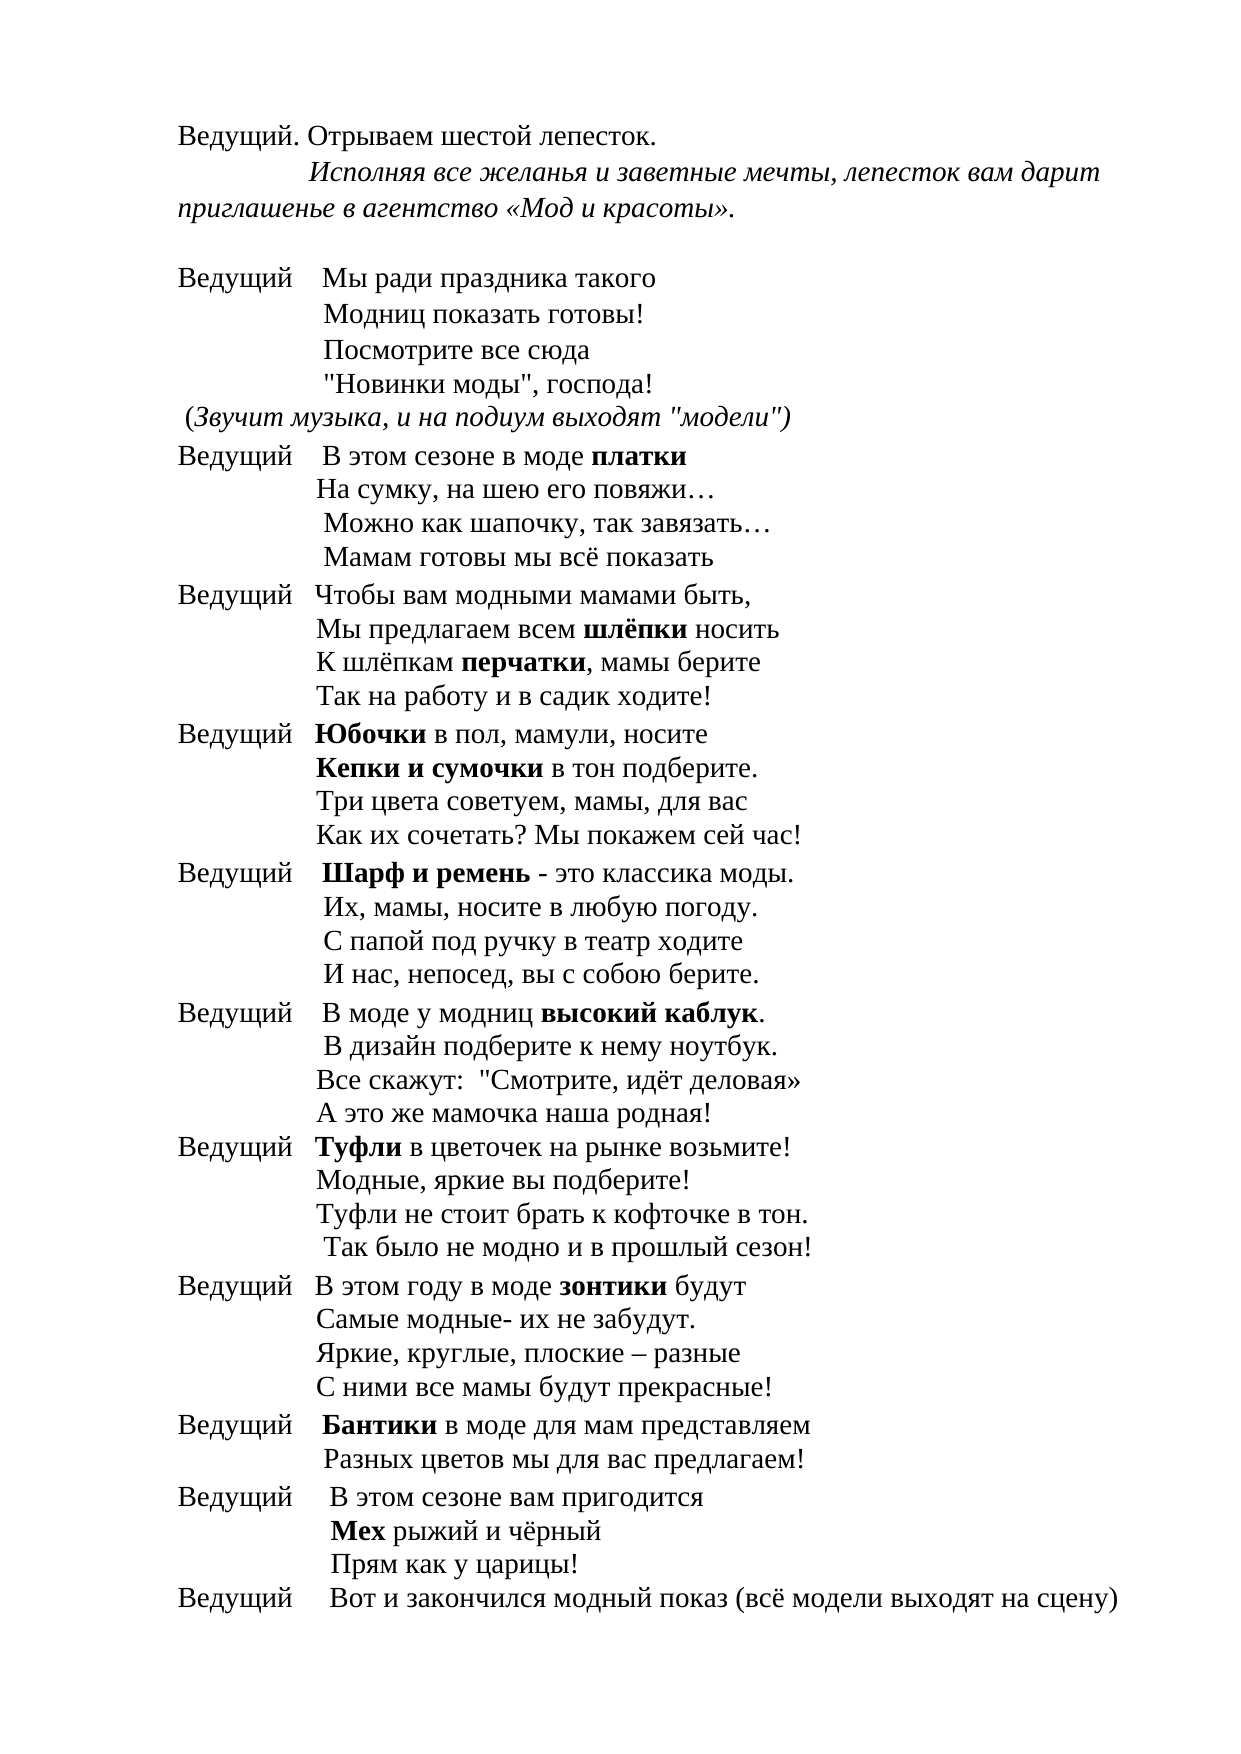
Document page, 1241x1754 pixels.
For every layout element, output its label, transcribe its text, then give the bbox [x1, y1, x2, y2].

text Ведущий В этом году в моде зонтики будут [177, 1268, 1152, 1302]
text Так на работу и в садик ходите! [177, 678, 1152, 711]
text Ведущий Вот и закончился модный показ (всё модели выходят на сцену) [177, 1580, 1152, 1613]
text Ведущий В моде у модниц высокий каблук. [177, 995, 1152, 1028]
text Можно как шапочку, так завязать… [177, 505, 1152, 539]
text Ведущий Чтобы вам модными мамами быть, [177, 577, 1152, 611]
text К шлёпкам перчатки, мамы берите [177, 644, 1152, 678]
text Модные, яркие вы подберите! [177, 1162, 1152, 1196]
text На сумку, на шею его повяжи… [177, 472, 1152, 505]
text Как их сочетать? Мы покажем сей час! [177, 817, 1152, 851]
text С папой под ручку в театр ходите [177, 923, 1152, 956]
text Самые модные- их не забудут. [177, 1302, 1152, 1335]
text Туфли не стоит брать к кофточке в тон. [177, 1196, 1152, 1229]
text Мы предлагаем всем шлёпки носить [177, 611, 1152, 644]
text Ведущий В этом сезоне вам пригодится [177, 1479, 1152, 1513]
text Посмотрите все сюда [177, 332, 1152, 366]
text Ведущий Бантики в моде для мам представляем [177, 1407, 1152, 1441]
text Их, мамы, носите в любую погоду. [177, 889, 1152, 923]
text Прям как у царицы! [177, 1546, 1152, 1580]
text В дизайн подберите к нему ноутбук. [177, 1028, 1152, 1062]
text Исполняя все желанья и заветные мечты, лепесток вам дарит приглашенье в агентство «Мод и красоты». [177, 154, 1152, 224]
text "Новинки моды", господа! [177, 366, 1152, 399]
text Ведущий Юбочки в пол, мамули, носите [177, 716, 1152, 750]
text Ведущий Туфли в цветочек на рынке возьмите! [177, 1129, 1152, 1162]
text Модниц показать готовы! [177, 296, 1152, 330]
text Разных цветов мы для вас предлагаем! [177, 1441, 1152, 1474]
text С ними все мамы будут прекрасные! [177, 1369, 1152, 1402]
text Ведущий Шарф и ремень - это классика моды. [177, 856, 1152, 889]
text Мех рыжий и чёрный [177, 1513, 1152, 1546]
text Ведущий Мы ради праздника такого [177, 260, 1152, 294]
text Ведущий В этом сезоне в моде платки [177, 438, 1152, 472]
text Мамам готовы мы всё показать [177, 539, 1152, 572]
text Все скажут: "Смотрите, идёт деловая» [177, 1062, 1152, 1095]
text Так было не модно и в прошлый сезон! [177, 1229, 1152, 1263]
text И нас, непосед, вы с собою берите. [177, 956, 1152, 990]
text (Звучит музыка, и на подиум выходят "модели") [177, 399, 1152, 433]
text Кепки и сумочки в тон подберите. [177, 750, 1152, 783]
text Ведущий. Отрываем шестой лепесток. [177, 118, 1152, 152]
text Три цвета советуем, мамы, для вас [177, 783, 1152, 817]
text А это же мамочка наша родная! [177, 1095, 1152, 1129]
text Яркие, круглые, плоские – разные [177, 1335, 1152, 1369]
